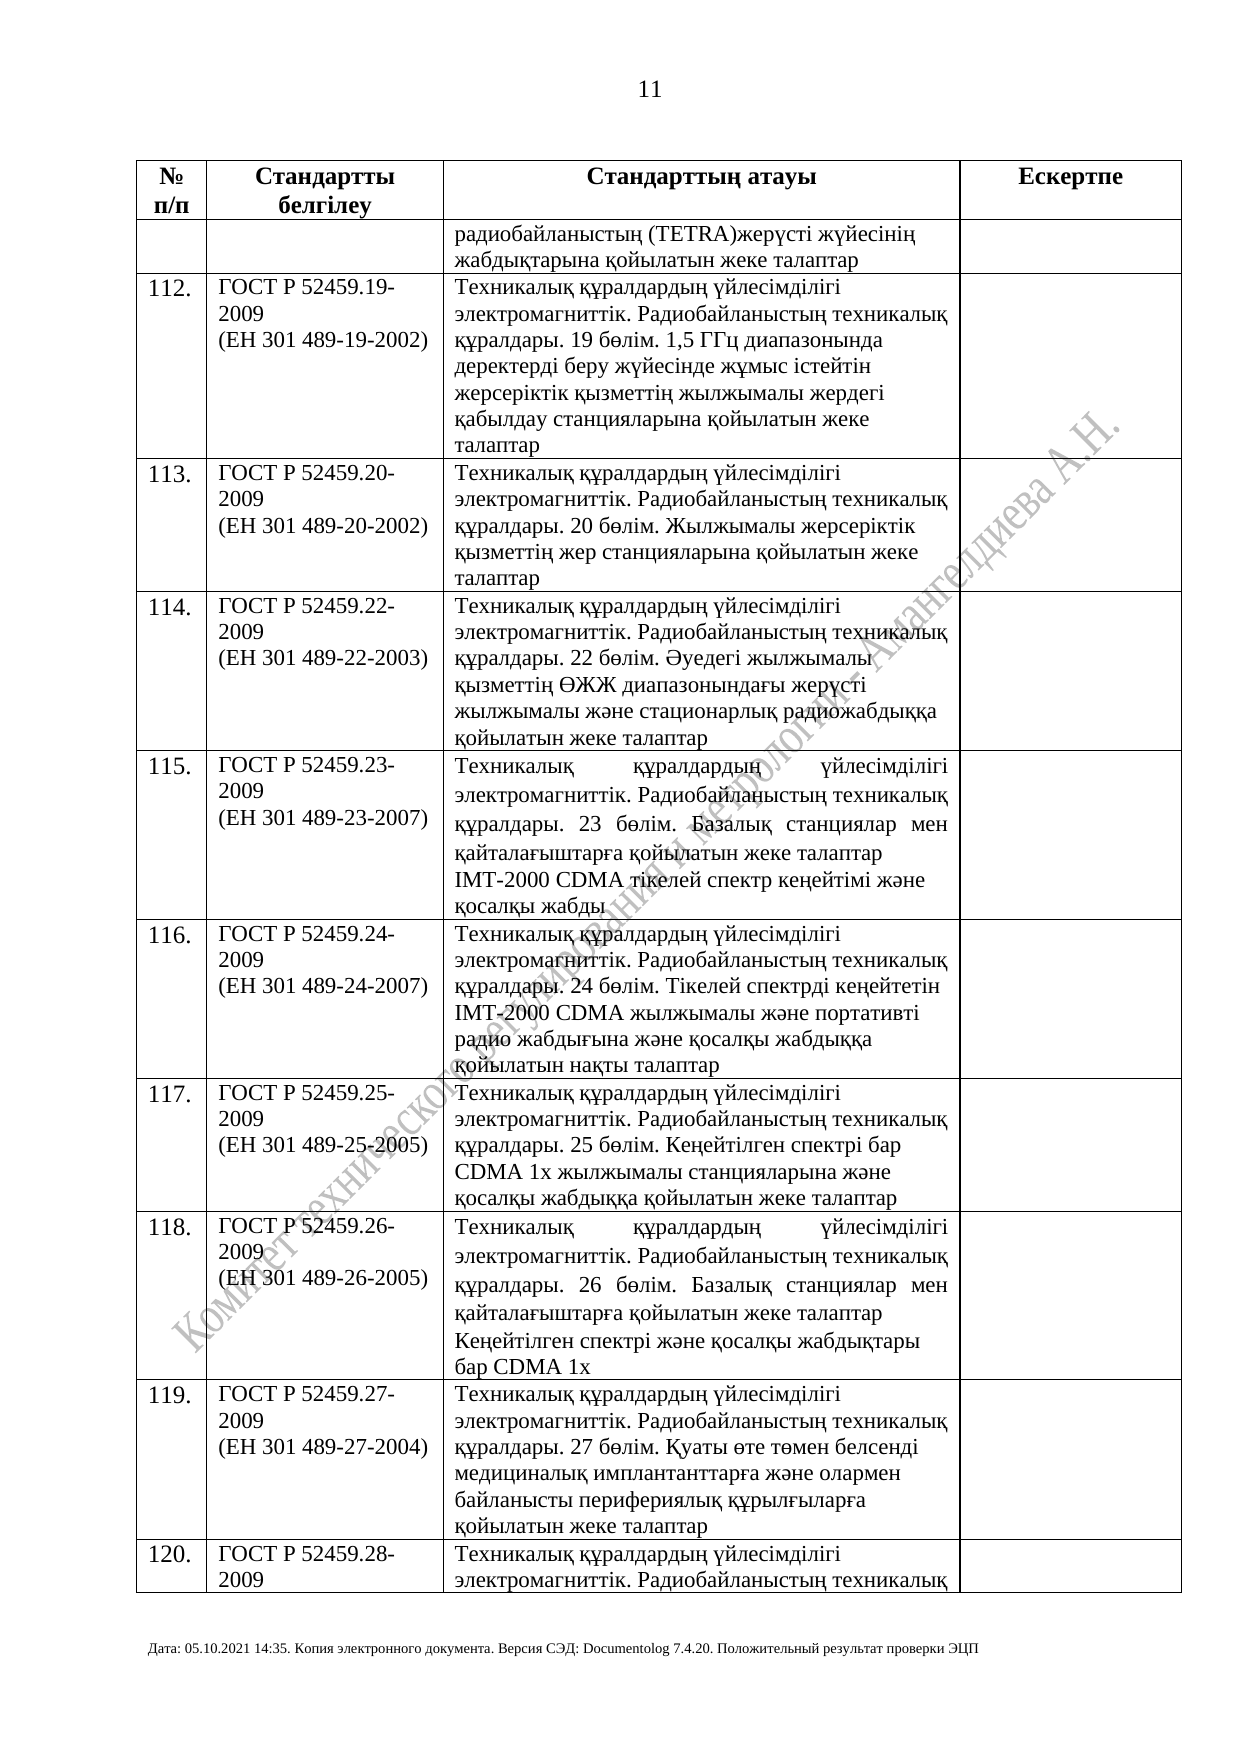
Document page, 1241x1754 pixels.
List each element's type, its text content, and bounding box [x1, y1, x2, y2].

table_cell ГОСТ Р 52459.27-2009 (ЕН 301 489-27-2004) [207, 1380, 443, 1538]
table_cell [444, 1540, 959, 1592]
table_header № п/п [137, 161, 206, 219]
table_cell [137, 1380, 206, 1538]
table_cell [961, 459, 1181, 591]
table_cell ГОСТ Р 52459.20-2009 (ЕН 301 489-20-2002) [207, 459, 443, 591]
table_cell [961, 220, 1181, 272]
table_cell Техникалық құралдардың үйлесімділігі электромагниттік. Радиобайланыстың техникалық құралдары. 23 бөлім. Базалық станциялар мен қайталағыштарға қойылатын жеке талаптар IMT-2000 CDMA тікелей спектр кеңейтімі және қосалқы жабды [444, 751, 959, 919]
table_cell Техникалық құралдардың үйлесімділігі электромагниттік. Радиобайланыстың техникалық құралдары. 22 бөлім. Әуедегі жылжымалы қызметтің ӨЖЖ диапазонындағы жерүсті жылжымалы және стационарлық радиожабдыққа қойылатын жеке талаптар [444, 592, 959, 750]
table_cell ГОСТ Р 52459.26-2009 (ЕН 301 489-26-2005) [207, 1212, 443, 1379]
table_cell [137, 1079, 206, 1211]
table_cell [961, 274, 1181, 458]
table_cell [207, 220, 443, 272]
table_header Стандарттың атауы [444, 161, 959, 219]
table_cell [137, 1212, 206, 1379]
table_cell Техникалық құралдардың үйлесімділігі электромагниттік. Радиобайланыстың техникалық құралдары. 26 бөлім. Базалық станциялар мен қайталағыштарға қойылатын жеке талаптар Кеңейтілген спектрі және қосалқы жабдықтары бар CDMA 1x [444, 1212, 959, 1379]
table_cell [137, 459, 206, 591]
table_cell ГОСТ Р 52459.19-2009 (ЕН 301 489-19-2002) [207, 274, 443, 458]
table_header Стандартты белгілеу [207, 161, 443, 219]
table_cell ГОСТ Р 52459.25-2009 (ЕН 301 489-25-2005) [207, 1079, 443, 1211]
table_cell [961, 1212, 1181, 1379]
table_cell [137, 220, 206, 272]
table_cell ГОСТ Р 52459.24-2009 (ЕН 301 489-24-2007) [207, 920, 443, 1078]
table_cell [137, 1540, 206, 1592]
table_cell [137, 592, 206, 750]
table_cell Техникалық құралдардың үйлесімділігі электромагниттік. Радиобайланыстың техникалық құралдары. 19 бөлім. 1,5 ГГц диапазонында деректерді беру жүйесінде жұмыс істейтін жерсеріктік қызметтің жылжымалы жердегі қабылдау станцияларына қойылатын жеке талаптар [444, 274, 959, 458]
table_cell ГОСТ Р 52459.22-2009 (ЕН 301 489-22-2003) [207, 592, 443, 750]
table_cell Техникалық құралдардың үйлесімділігі электромагниттік. Радиобайланыстың техникалық құралдары. 24 бөлім. Тікелей спектрді кеңейтетін IMT-2000 CDMA жылжымалы және портативті радио жабдығына және қосалқы жабдыққа қойылатын нақты талаптар [444, 920, 959, 1078]
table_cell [444, 220, 959, 272]
table_cell Техникалық құралдардың үйлесімділігі электромагниттік. Радиобайланыстың техникалық құралдары. 20 бөлім. Жылжымалы жерсеріктік қызметтің жер станцияларына қойылатын жеке талаптар [444, 459, 959, 591]
table_header Ескертпе [961, 161, 1181, 219]
table_cell [137, 920, 206, 1078]
table_cell [961, 920, 1181, 1078]
table_cell [961, 1380, 1181, 1538]
table_cell Техникалық құралдардың үйлесімділігі электромагниттік. Радиобайланыстың техникалық құралдары. 25 бөлім. Кеңейтілген спектрі бар CDMA 1х жылжымалы станцияларына және қосалқы жабдыққа қойылатын жеке талаптар [444, 1079, 959, 1211]
table_cell [961, 1079, 1181, 1211]
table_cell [207, 1540, 443, 1592]
table_cell [961, 1540, 1181, 1592]
table_cell [961, 592, 1181, 750]
table_cell Техникалық құралдардың үйлесімділігі электромагниттік. Радиобайланыстың техникалық құралдары. 27 бөлім. Қуаты өте төмен белсенді медициналық имплантанттарға және олармен байланысты перифериялық құрылғыларға қойылатын жеке талаптар [444, 1380, 959, 1538]
table_cell [961, 751, 1181, 919]
table_cell [137, 274, 206, 458]
table_cell ГОСТ Р 52459.23-2009 (ЕН 301 489-23-2007) [207, 751, 443, 919]
table_cell [137, 751, 206, 919]
